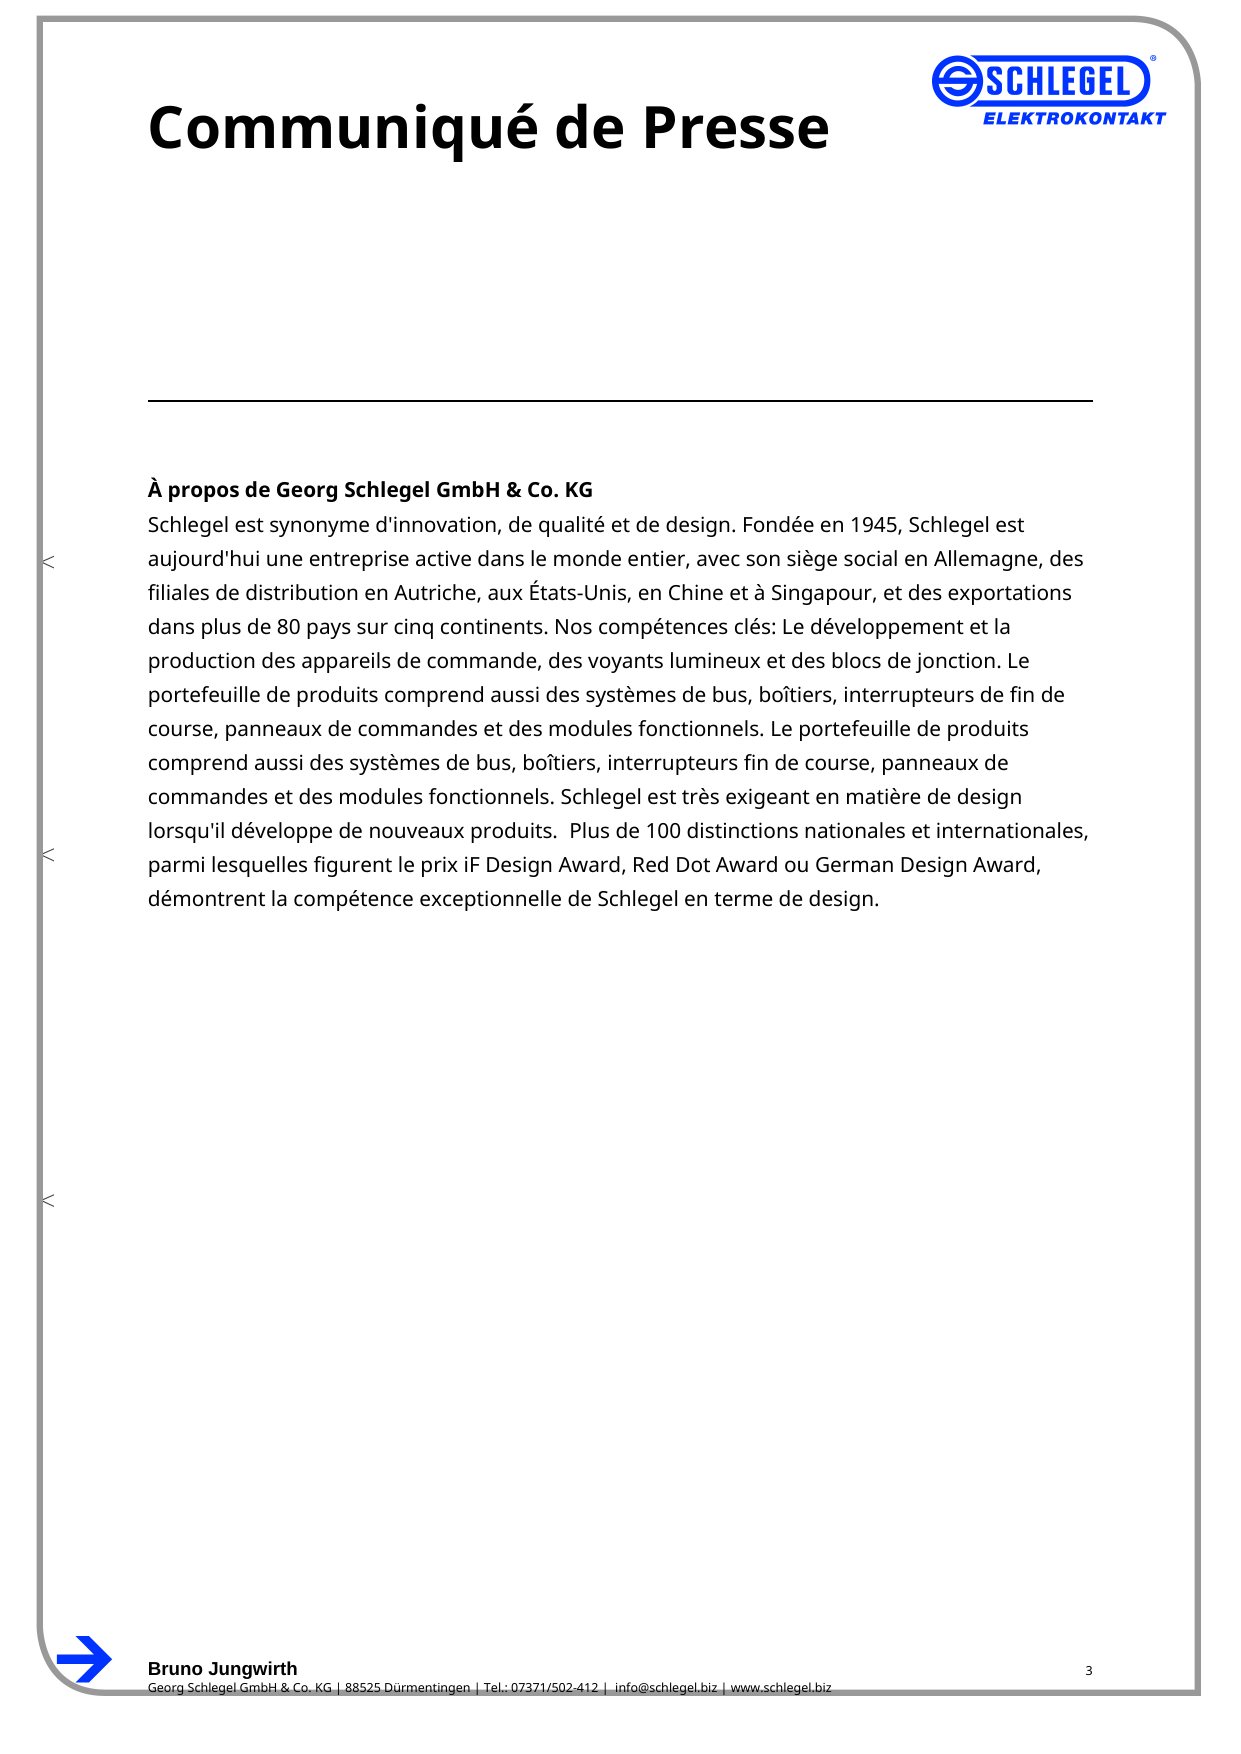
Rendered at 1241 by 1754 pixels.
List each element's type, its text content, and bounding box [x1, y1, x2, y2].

text Schlegel est synonyme d'innovation, de qualité et de design. Fondée en 1945, Schlegel est aujourd'hui une entreprise active dans le monde entier, avec son siège social en Allemagne, des filiales de distribution en Autriche, aux États-Unis, en Chine et à Singapour, et des exportations dans plus de 80 pays sur cinq continents. Nos compétences clés: Le développement et la production des appareils de commande, des voyants lumineux et des blocs de jonction. Le portefeuille de produits comprend aussi des systèmes de bus, boîtiers, interrupteurs de fin de course, panneaux de commandes et des modules fonctionnels. Le portefeuille de produits comprend aussi des systèmes de bus, boîtiers, interrupteurs fin de course, panneaux de commandes et des modules fonctionnels. Schlegel est très exigeant en matière de design lorsqu'il développe de nouveaux produits. Plus de 100 distinctions nationales et internationales, parmi lesquelles figurent le prix iF Design Award, Red Dot Award ou German Design Award, démontrent la compétence exceptionnelle de Schlegel en terme de design. [148, 510, 1093, 913]
picture [0, 0, 1239, 1732]
text À propos de Georg Schlegel GmbH & Co. KG [148, 476, 1093, 504]
